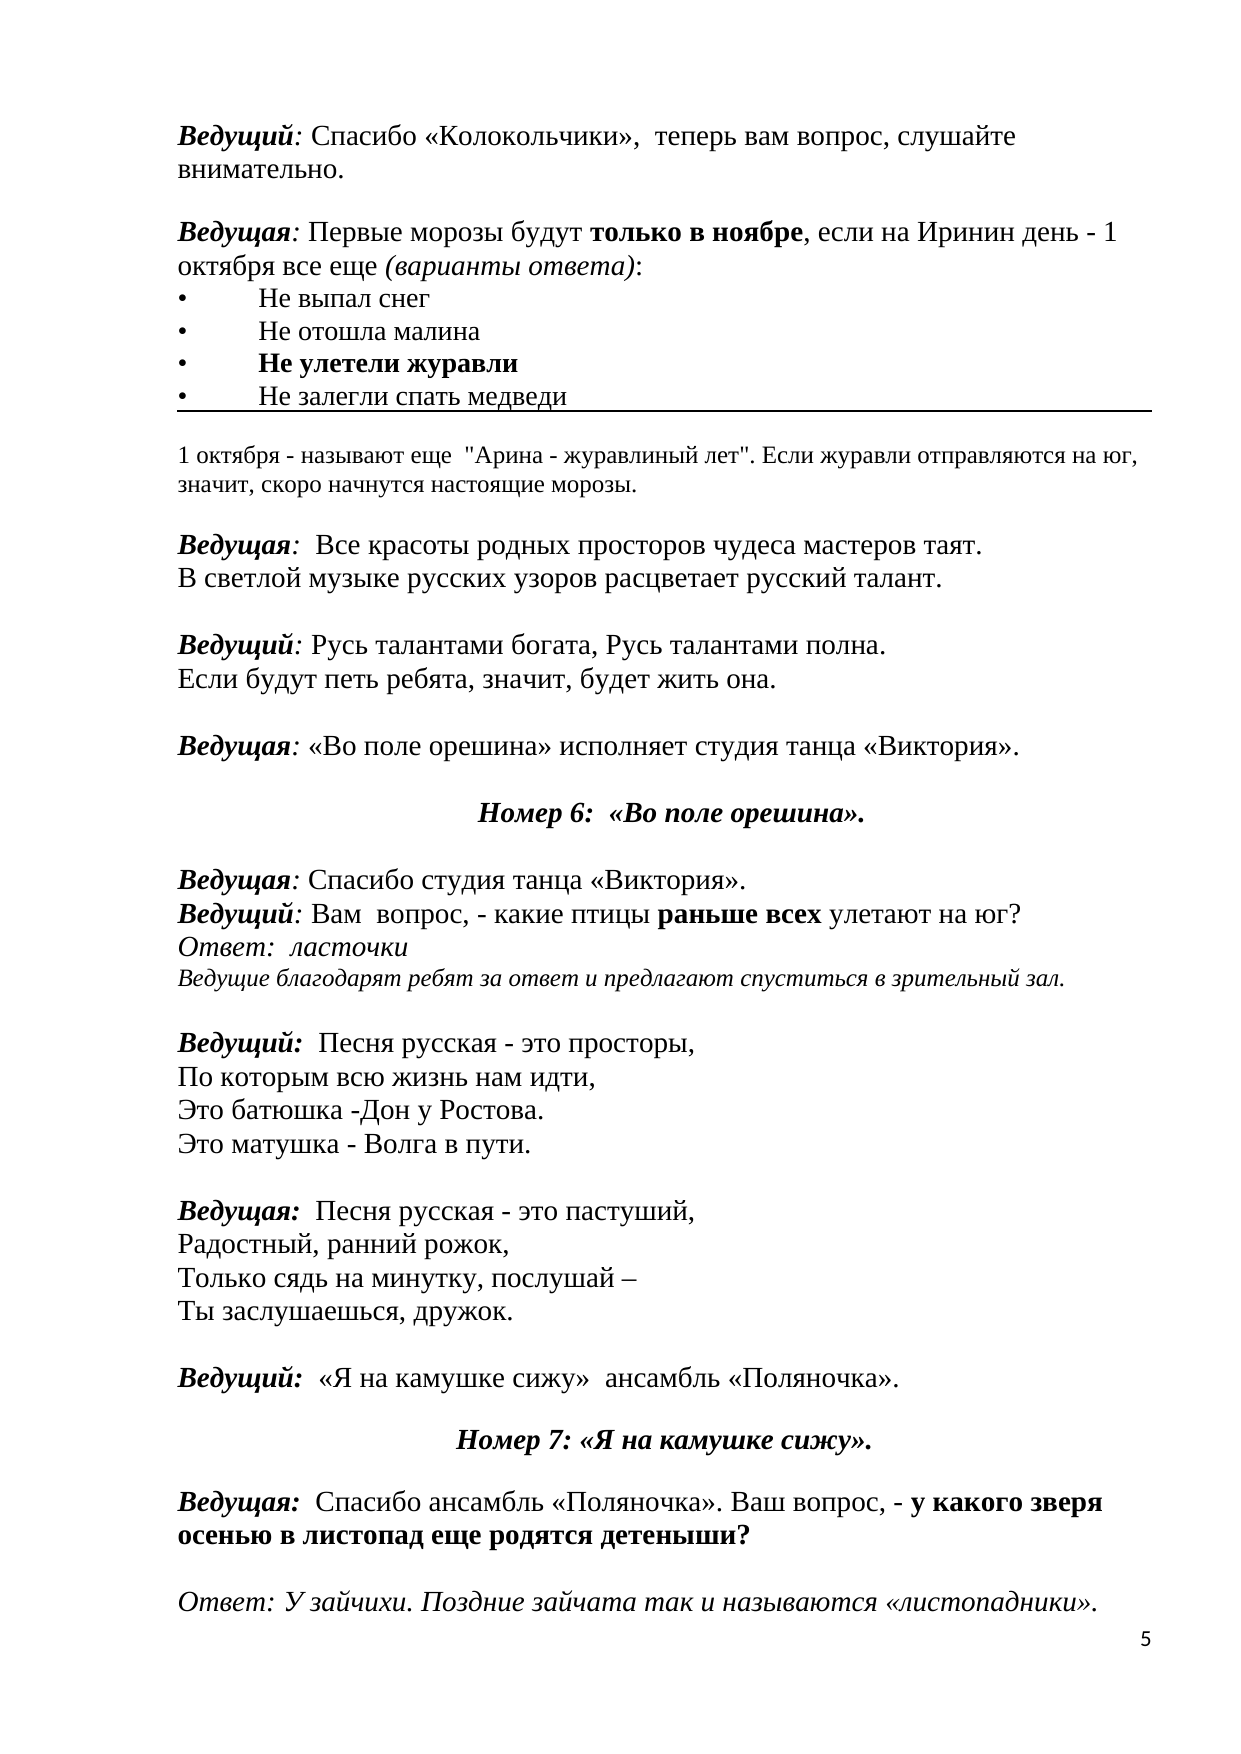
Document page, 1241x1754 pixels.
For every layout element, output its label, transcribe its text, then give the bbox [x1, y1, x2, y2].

text Ведущая: «Во поле орешина» исполняет студия танца «Виктория». [177, 728, 1152, 762]
text Ведущая: Песня русская - это пастуший, [177, 1193, 1152, 1226]
text • Не выпал снег [177, 281, 1152, 314]
text Это батюшка -Дон у Ростова. [177, 1092, 1152, 1126]
text Ведущая: Первые морозы будут только в ноябре, если на Иринин день - 1 октября все еще (варианты ответа): [177, 214, 1152, 281]
text Ответ: ласточки [177, 929, 1152, 963]
text Если будут петь ребята, значит, будет жить она. [177, 661, 1152, 694]
text 1 октября - называют еще "Арина - журавлиный лет". Если журавли отправляются на юг, значит, скоро начнутся настоящие морозы. [177, 440, 1152, 498]
text Ведущая: Спасибо студия танца «Виктория». [177, 862, 1152, 896]
text Ведущий: Вам вопрос, - какие птицы раньше всех улетают на юг? [177, 896, 1152, 929]
text Ведущий: Песня русская - это просторы, [177, 1025, 1152, 1059]
text • Не залегли спать медведи [177, 379, 1152, 410]
text Ведущий: Русь талантами богата, Русь талантами полна. [177, 627, 1152, 661]
text Ведущий: «Я на камушке сижу» ансамбль «Поляночка». [177, 1361, 1152, 1394]
text Ответ: У зайчихи. Поздние зайчата так и называются «листопадники». [177, 1584, 1152, 1618]
text Ведущий: Спасибо «Колокольчики», теперь вам вопрос, слушайте внимательно. [177, 118, 1152, 185]
text Ведущие благодарят ребят за ответ и предлагают спуститься в зрительный зал. [177, 963, 1152, 992]
text Номер 7: «Я на камушке сижу». [177, 1422, 1152, 1456]
text Только сядь на минутку, послушай – [177, 1260, 1152, 1293]
text Ведущая: Спасибо ансамбль «Поляночка». Ваш вопрос, - у какого зверя осенью в листопад еще родятся детеныши? [177, 1484, 1152, 1551]
text Радостный, ранний рожок, [177, 1226, 1152, 1260]
text В светлой музыке русских узоров расцветает русский талант. [177, 560, 1152, 594]
text Это матушка - Волга в пути. [177, 1126, 1152, 1159]
text Номер 6: «Во поле орешина». [177, 795, 1152, 829]
text Ведущая: Все красоты родных просторов чудеса мастеров таят. [177, 527, 1152, 560]
text По которым всю жизнь нам идти, [177, 1059, 1152, 1092]
text • Не отошла малина [177, 314, 1152, 346]
text • Не улетели журавли [177, 346, 1152, 379]
text Ты заслушаешься, дружок. [177, 1293, 1152, 1327]
